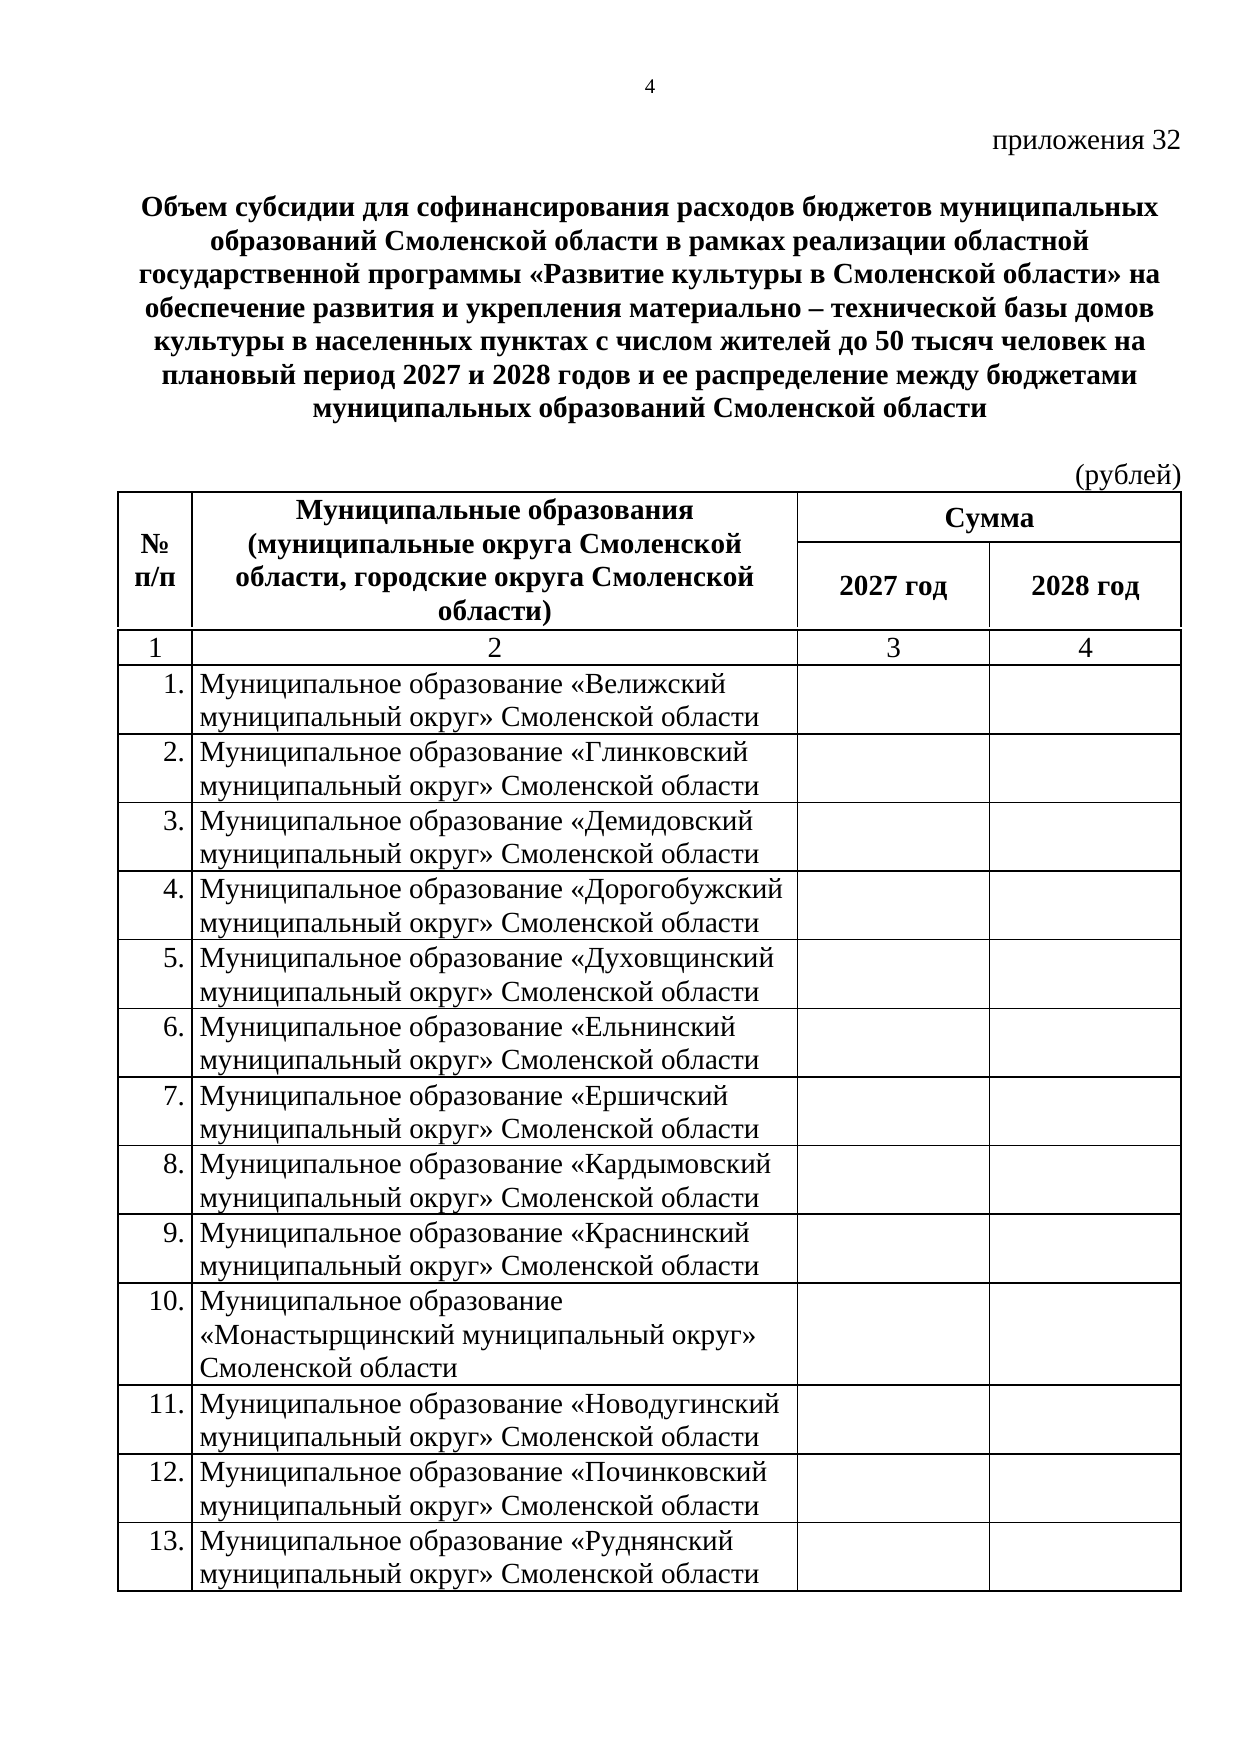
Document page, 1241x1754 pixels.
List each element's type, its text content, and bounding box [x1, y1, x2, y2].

table_cell [798, 940, 989, 1007]
table_cell [990, 1146, 1180, 1213]
table_cell Муниципальное образование «Починковский муниципальный округ» Смоленской области [193, 1455, 797, 1521]
table_cell 12. [119, 1455, 191, 1521]
table_cell Муниципальное образование «Глинковский муниципальный округ» Смоленской области [193, 735, 797, 801]
table_cell [990, 1009, 1180, 1076]
table_cell 10. [119, 1284, 191, 1384]
table_cell [798, 803, 989, 870]
table_cell Муниципальное образование «Демидовский муниципальный округ» Смоленской области [193, 803, 797, 870]
table_cell Муниципальное образование «Духовщинский муниципальный округ» Смоленской области [193, 940, 797, 1007]
table_cell [798, 1386, 989, 1453]
table_cell [990, 1078, 1180, 1145]
table_cell 2. [119, 735, 191, 801]
table_cell [798, 1009, 989, 1076]
table_cell Муниципальное образование «Ершичский муниципальный округ» Смоленской области [193, 1078, 797, 1145]
table_cell [798, 1146, 989, 1213]
table_cell [990, 940, 1180, 1007]
table_cell 3. [119, 803, 191, 870]
table_cell Муниципальное образование «Новодугинский муниципальный округ» Смоленской области [193, 1386, 797, 1453]
table_cell 1. [119, 666, 191, 733]
text Объем субсидии для софинансирования расходов бюджетов муниципальных образований Смоленской области в рамках реализации областной государственной программы «Развитие культуры в Смоленской области» на обеспечение развития и укрепления материально – технической базы домов культуры в населенных пунктах с числом жителей до 50 тысяч человек на плановый период 2027 и 2028 годов и ее распределение между бюджетами муниципальных образований Смоленской области [118, 189, 1181, 424]
text (рублей) [118, 457, 1181, 491]
table_cell [798, 1284, 989, 1384]
table_cell Муниципальное образование «Руднянский муниципальный округ» Смоленской области [193, 1523, 797, 1590]
table_cell 5. [119, 940, 191, 1007]
table_cell [990, 1215, 1180, 1282]
table_cell [990, 872, 1180, 939]
table_cell [798, 666, 989, 733]
table_cell 9. [119, 1215, 191, 1282]
table_cell 2027 год [798, 543, 989, 627]
table_header 3 [798, 631, 989, 664]
table_cell [990, 735, 1180, 801]
table_header № п/п [119, 493, 191, 627]
table_header Сумма [798, 493, 1180, 541]
table_cell [990, 666, 1180, 733]
table_cell Муниципальное образование «Дорогобужский муниципальный округ» Смоленской области [193, 872, 797, 939]
table_cell [990, 803, 1180, 870]
table_cell [798, 1215, 989, 1282]
table_cell [990, 1386, 1180, 1453]
table_cell [798, 735, 989, 801]
table_cell 13. [119, 1523, 191, 1590]
table_header 1 [119, 631, 191, 664]
table_cell [798, 1455, 989, 1521]
table_cell [990, 1523, 1180, 1590]
table_cell 2028 год [990, 543, 1180, 627]
table_header Муниципальные образования (муниципальные округа Смоленской области, городские округа Смоленской области) [193, 493, 797, 627]
table_cell 11. [119, 1386, 191, 1453]
table_header 2 [193, 631, 797, 664]
table_cell Муниципальное образование «Ельнинский муниципальный округ» Смоленской области [193, 1009, 797, 1076]
table_cell [798, 872, 989, 939]
table_header 4 [990, 631, 1180, 664]
table_cell [798, 1523, 989, 1590]
table_cell 8. [119, 1146, 191, 1213]
table_cell 7. [119, 1078, 191, 1145]
table_cell Муниципальное образование «Монастырщинский муниципальный округ» Смоленской области [193, 1284, 797, 1384]
table_cell [798, 1078, 989, 1145]
table_cell 4. [119, 872, 191, 939]
table_cell [990, 1455, 1180, 1521]
table_cell 6. [119, 1009, 191, 1076]
table_cell [990, 1284, 1180, 1384]
text приложения 32 [118, 122, 1181, 156]
table_cell Муниципальное образование «Кардымовский муниципальный округ» Смоленской области [193, 1146, 797, 1213]
table_cell Муниципальное образование «Краснинский муниципальный округ» Смоленской области [193, 1215, 797, 1282]
table_cell Муниципальное образование «Велижский муниципальный округ» Смоленской области [193, 666, 797, 733]
